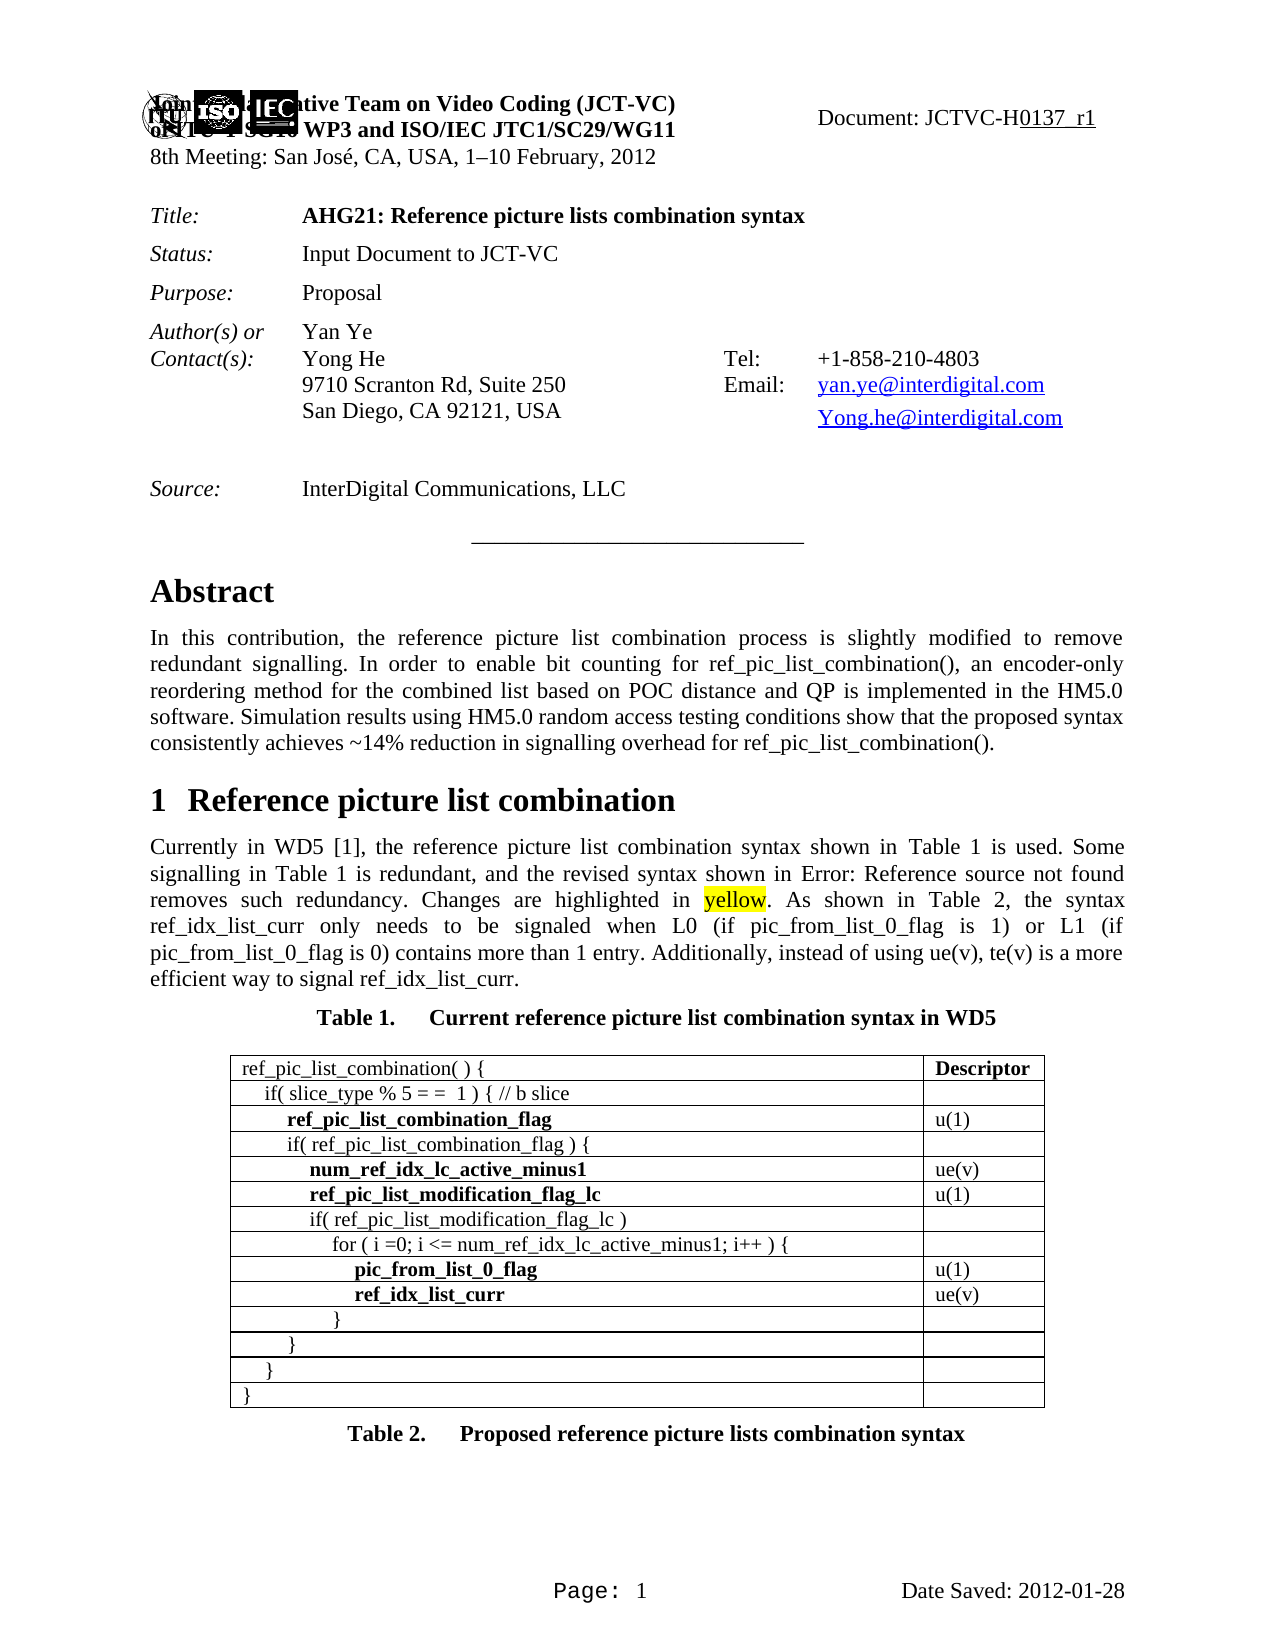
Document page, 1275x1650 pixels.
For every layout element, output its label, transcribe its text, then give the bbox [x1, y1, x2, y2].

table_cell for ( i =0; i <= num_ref_idx_lc_active_minus1; i++ ) { [231, 1232, 923, 1256]
table_header Joint Collaborative Team on Video Coding (JCT-VC) of ITU-T SG16 WP3 and ISO/IEC JTC1/SC29/WG11 8th Meeting: San José, CA, USA, 1–10 February, 2012 [139, 90, 806, 169]
table_cell +1-858-210-4803 yan.ye@interdigital.com Yong.he@interdigital.com [806, 312, 1136, 469]
table_header AHG21: Reference picture lists combination syntax [291, 195, 1136, 234]
table_cell if( ref_pic_list_combination_flag ) { [231, 1132, 923, 1156]
table_cell [924, 1307, 1044, 1331]
table_cell } [231, 1383, 923, 1407]
table_cell ref_pic_list_modification_flag_lc [231, 1182, 923, 1206]
table_cell u(1) [924, 1106, 1044, 1131]
subtitle Reference picture list combination [150, 781, 1125, 819]
table_header Document: JCTVC-H0137_r1 [806, 90, 1136, 169]
picture [194, 90, 243, 134]
picture [250, 90, 299, 134]
table_cell Tel: Email: [713, 312, 806, 469]
table_cell [924, 1333, 1044, 1356]
text _____________________________ [150, 520, 1125, 546]
table_cell } [231, 1333, 923, 1356]
table_cell } [231, 1358, 923, 1382]
table_cell if( slice_type % 5 = = 1 ) { // b slice [231, 1081, 923, 1105]
table_cell [924, 1081, 1044, 1105]
table_cell } [231, 1307, 923, 1331]
table_header Title: [139, 195, 291, 234]
table_header ref_pic_list_combination( ) { [231, 1056, 923, 1080]
table_cell [924, 1358, 1044, 1382]
list Current reference picture list combination syntax in WD5 [187, 1004, 1125, 1030]
table_header Descriptor [924, 1056, 1044, 1080]
table_cell [924, 1132, 1044, 1156]
table_cell u(1) [924, 1257, 1044, 1281]
table_cell ref_pic_list_combination_flag [231, 1106, 923, 1131]
table_cell if( ref_pic_list_modification_flag_lc ) [231, 1207, 923, 1231]
table_cell Author(s) or Contact(s): [139, 312, 291, 469]
table_cell ref_idx_list_curr [231, 1282, 923, 1306]
table_cell Proposal [291, 273, 1136, 312]
table_cell InterDigital Communications, LLC [291, 469, 1136, 508]
table_cell Status: [139, 234, 291, 273]
subtitle Abstract [150, 571, 1125, 610]
table_cell Yan Ye Yong He 9710 Scranton Rd, Suite 250 San Diego, CA 92121, USA [291, 312, 712, 469]
table_cell ue(v) [924, 1282, 1044, 1306]
table_cell pic_from_list_0_flag [231, 1257, 923, 1281]
text In this contribution, the reference picture list combination process is slightly modified to remove redundant signalling. In order to enable bit counting for ref_pic_list_combination(), an encoder-only reordering method for the combined list based on POC distance and QP is implemented in the HM5.0 software. Simulation results using HM5.0 random access testing conditions show that the proposed syntax consistently achieves ~14% reduction in signalling overhead for ref_pic_list_combination(). [150, 624, 1125, 756]
table_cell u(1) [924, 1182, 1044, 1206]
table_cell Purpose: [139, 273, 291, 312]
table_cell Input Document to JCT-VC [291, 234, 1136, 273]
table_cell ue(v) [924, 1157, 1044, 1181]
table_cell [924, 1383, 1044, 1407]
table_cell num_ref_idx_lc_active_minus1 [231, 1157, 923, 1181]
table_cell Source: [139, 469, 291, 508]
list Proposed reference picture lists combination syntax [187, 1420, 1125, 1447]
table_cell [924, 1207, 1044, 1231]
table_cell [924, 1232, 1044, 1256]
